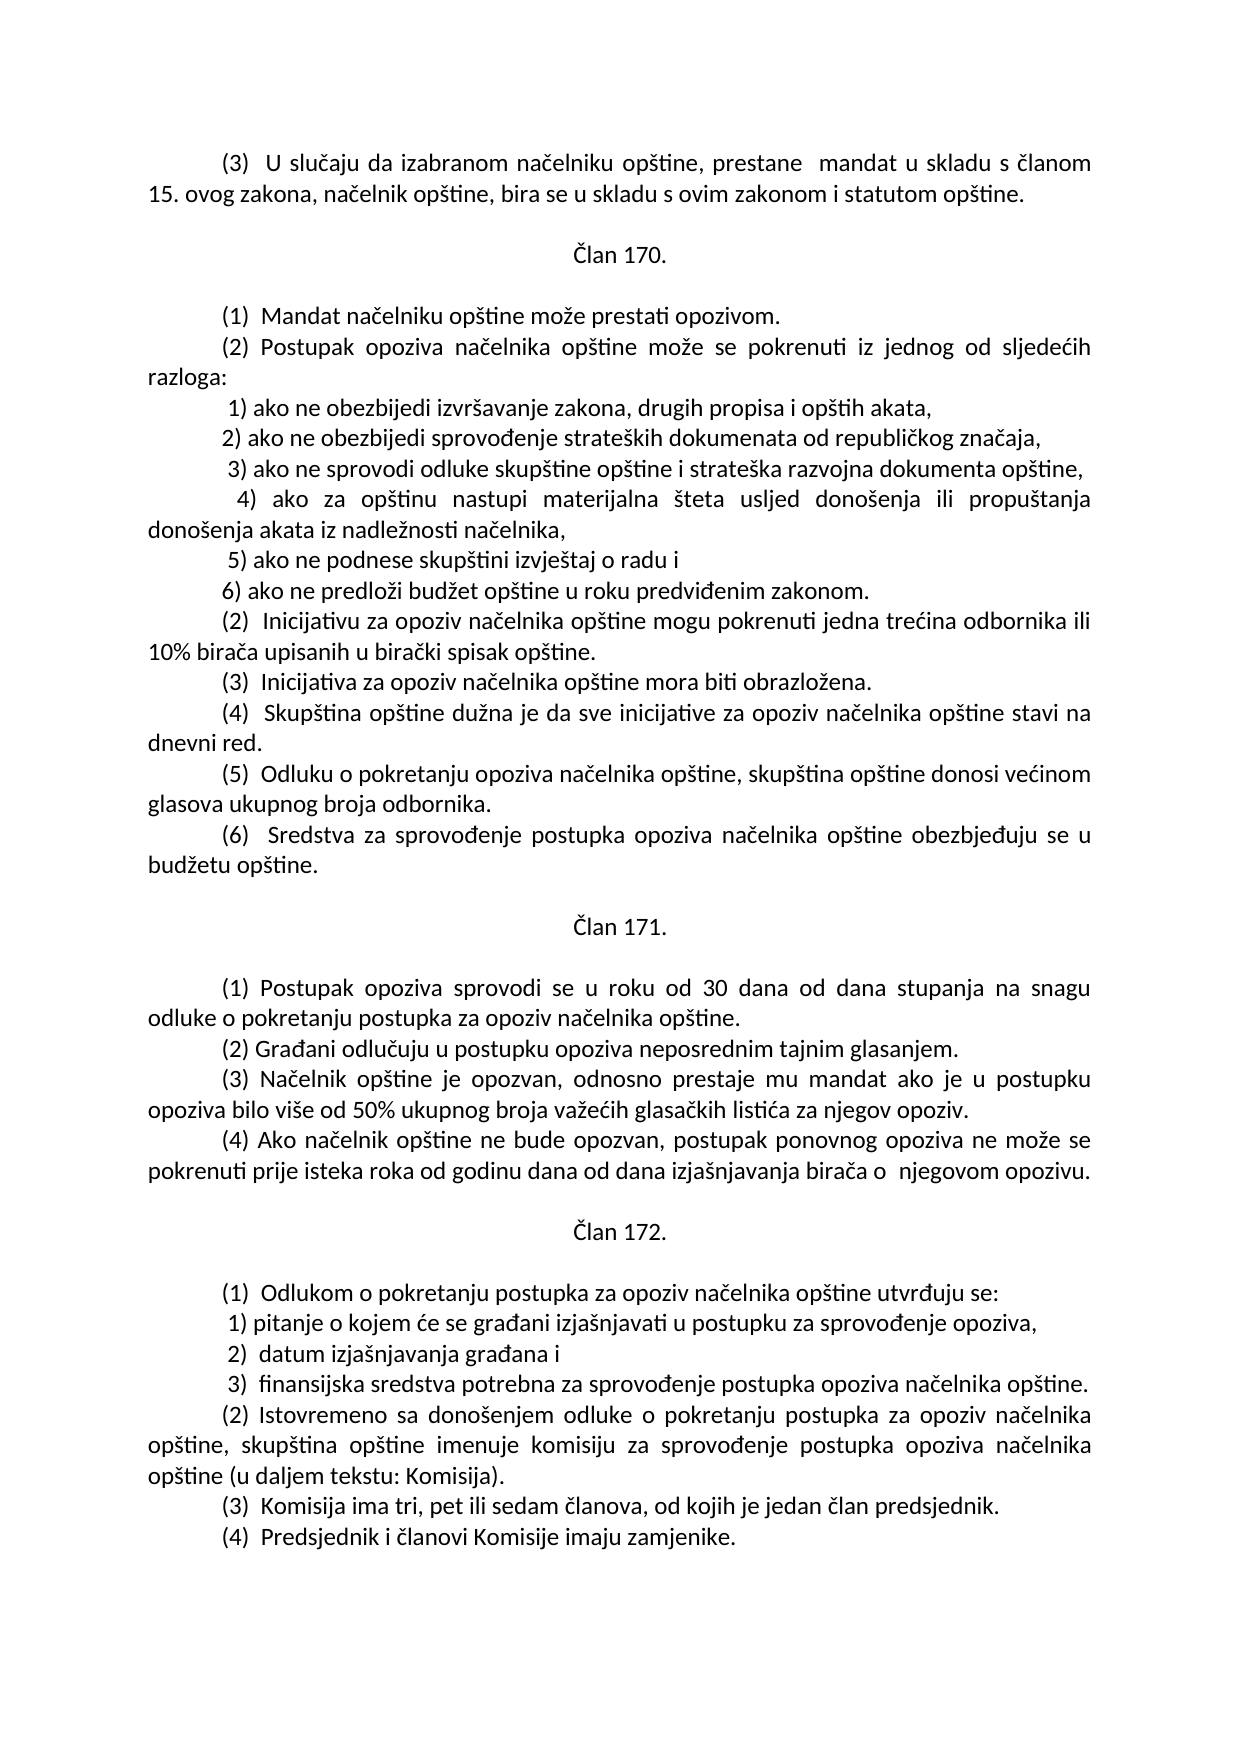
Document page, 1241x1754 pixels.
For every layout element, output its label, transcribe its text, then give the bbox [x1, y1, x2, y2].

text (4) Ako načelnik opštine ne bude opozvan, postupak ponovnog opoziva ne može se pokrenuti prije isteka roka od godinu dana od dana izjašnjavanja birača o njegovom opozivu. [148, 1124, 1093, 1185]
text 2) ako ne obezbijedi sprovođenje strateških dokumenata od republičkog značaja, [148, 422, 1093, 453]
text 2) datum izjašnjavanja građana i [148, 1338, 1093, 1368]
text Član 172. [148, 1216, 1093, 1246]
text (1) Odlukom o pokretanju postupka za opoziv načelnika opštine utvrđuju se: [148, 1277, 1093, 1307]
text 6) ako ne predloži budžet opštine u roku predviđenim zakonom. [148, 575, 1093, 605]
text 5) ako ne podnese skupštini izvještaj o radu i [148, 544, 1093, 575]
text (2) Inicijativu za opoziv načelnika opštine mogu pokrenuti jedna trećina odbornika ili 10% birača upisanih u birački spisak opštine. [148, 605, 1093, 666]
text (4) Predsjednik i članovi Komisije imaju zamjenike. [148, 1521, 1093, 1552]
text (1) Mandat načelniku opštine može prestati opozivom. [148, 300, 1093, 331]
text 3) ako ne sprovodi odluke skupštine opštine i strateška razvojna dokumenta opštine, [148, 453, 1093, 483]
text 1) pitanje o kojem će se građani izjašnjavati u postupku za sprovođenje opoziva, [148, 1307, 1093, 1338]
text (6) Sredstva za sprovođenje postupka opoziva načelnika opštine obezbjeđuju se u budžetu opštine. [148, 819, 1093, 880]
text (4) Skupština opštine dužna je da sve inicijative za opoziv načelnika opštine stavi na dnevni red. [148, 697, 1093, 758]
text 4) ako za opštinu nastupi materijalna šteta usljed donošenja ili propuštanja donošenja akata iz nadležnosti načelnika, [148, 483, 1093, 544]
text Član 170. [148, 239, 1093, 270]
text (3) Inicijativa za opoziv načelnika opštine mora biti obrazložena. [148, 666, 1093, 697]
text (5) Odluku o pokretanju opoziva načelnika opštine, skupština opštine donosi većinom glasova ukupnog broja odbornika. [148, 758, 1093, 819]
text (3) U slučaju da izabranom načelniku opštine, prestane mandat u skladu s članom 15. ovog zakona, načelnik opštine, bira se u skladu s ovim zakonom i statutom opštine. [148, 148, 1093, 209]
text 1) ako ne obezbijedi izvršavanje zakona, drugih propisa i opštih akata, [148, 392, 1093, 422]
text (2) Istovremeno sa donošenjem odluke o pokretanju postupka za opoziv načelnika opštine, skupština opštine imenuje komisiju za sprovođenje postupka opoziva načelnika opštine (u daljem tekstu: Komisija). [148, 1399, 1093, 1491]
text (3) Komisija ima tri, pet ili sedam članova, od kojih je jedan član predsjednik. [148, 1491, 1093, 1521]
text (3) Načelnik opštine je opozvan, odnosno prestaje mu mandat ako je u postupku opoziva bilo više od 50% ukupnog broja važećih glasačkih listića za njegov opoziv. [148, 1063, 1093, 1124]
text Član 171. [148, 911, 1093, 941]
text 3) finansijska sredstva potrebna za sprovođenje postupka opoziva načelnika opštine. [148, 1368, 1093, 1399]
text (2) Građani odlučuju u postupku opoziva neposrednim tajnim glasanjem. [148, 1033, 1093, 1063]
text (2) Postupak opoziva načelnika opštine može se pokrenuti iz jednog od sljedećih razloga: [148, 331, 1093, 392]
text (1) Postupak opoziva sprovodi se u roku od 30 dana od dana stupanja na snagu odluke o pokretanju postupka za opoziv načelnika opštine. [148, 972, 1093, 1033]
